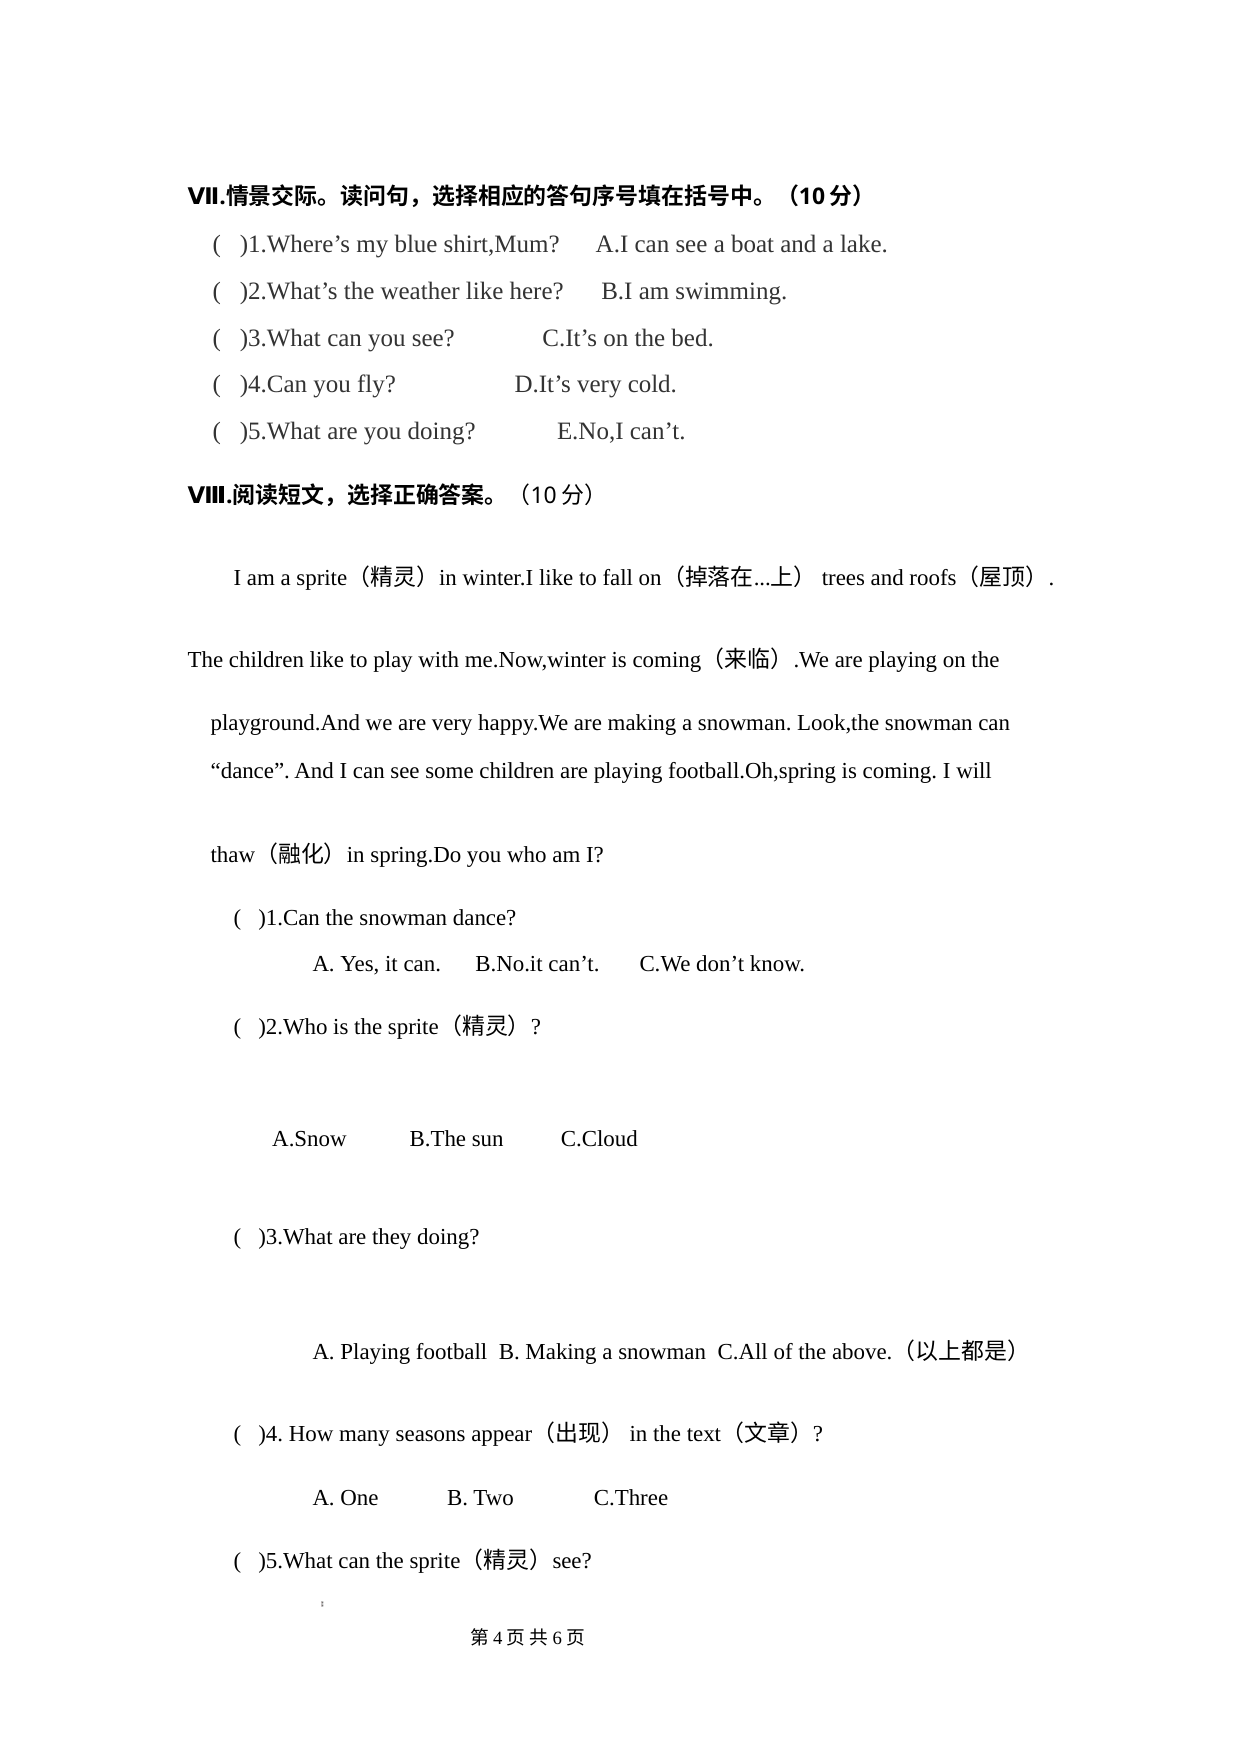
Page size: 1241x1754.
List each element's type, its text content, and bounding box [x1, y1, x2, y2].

text I am a sprite（精灵）in winter.I like to fall on（掉落在...上） trees and roofs（屋顶）. [187, 543, 1053, 608]
text ( )4. How many seasons appear（出现） in the text（文章）? [187, 1399, 1053, 1464]
text ( )2.Who is the sprite（精灵）? [187, 992, 1053, 1106]
text ( )5.What are you doing? E.No,I can’t. [187, 414, 1053, 447]
text A.Snow B.The sun C.Cloud [187, 1122, 1053, 1204]
text Ⅶ.情景交际。读问句，选择相应的答句序号填在括号中。（10分） [187, 162, 1053, 227]
text ( )1.Can the snowman dance? [187, 901, 1053, 934]
list One B. Two C.Three [312, 1481, 1053, 1513]
text ( )3.What are they doing? [187, 1220, 1053, 1301]
text ( )3.What can you see? C.It’s on the bed. [187, 321, 1053, 353]
list Yes, it can. B.No.it can’t. C.We don’t know. [312, 947, 1053, 979]
text ( )1.Where’s my blue shirt,Mum? A.I can see a boat and a lake. [187, 227, 1053, 259]
text The children like to play with me.Now,winter is coming（来临）.We are playing on the playground.And we are very happy.We are making a snowman. Look,the snowman can “dance”. And I can see some children are playing football.Oh,spring is coming. I will thaw（融化）in spring.Do you who am I? [187, 624, 1053, 884]
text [187, 1526, 1053, 1591]
list Playing football B. Making a snowman C.All of the above.（以上都是） [312, 1317, 1053, 1382]
text Ⅷ.阅读短文，选择正确答案。（10分） [187, 461, 1053, 526]
text ( )4.Can you fly? D.It’s very cold. [187, 368, 1053, 400]
text ( )2.What’s the weather like here? B.I am swimming. [187, 274, 1053, 306]
